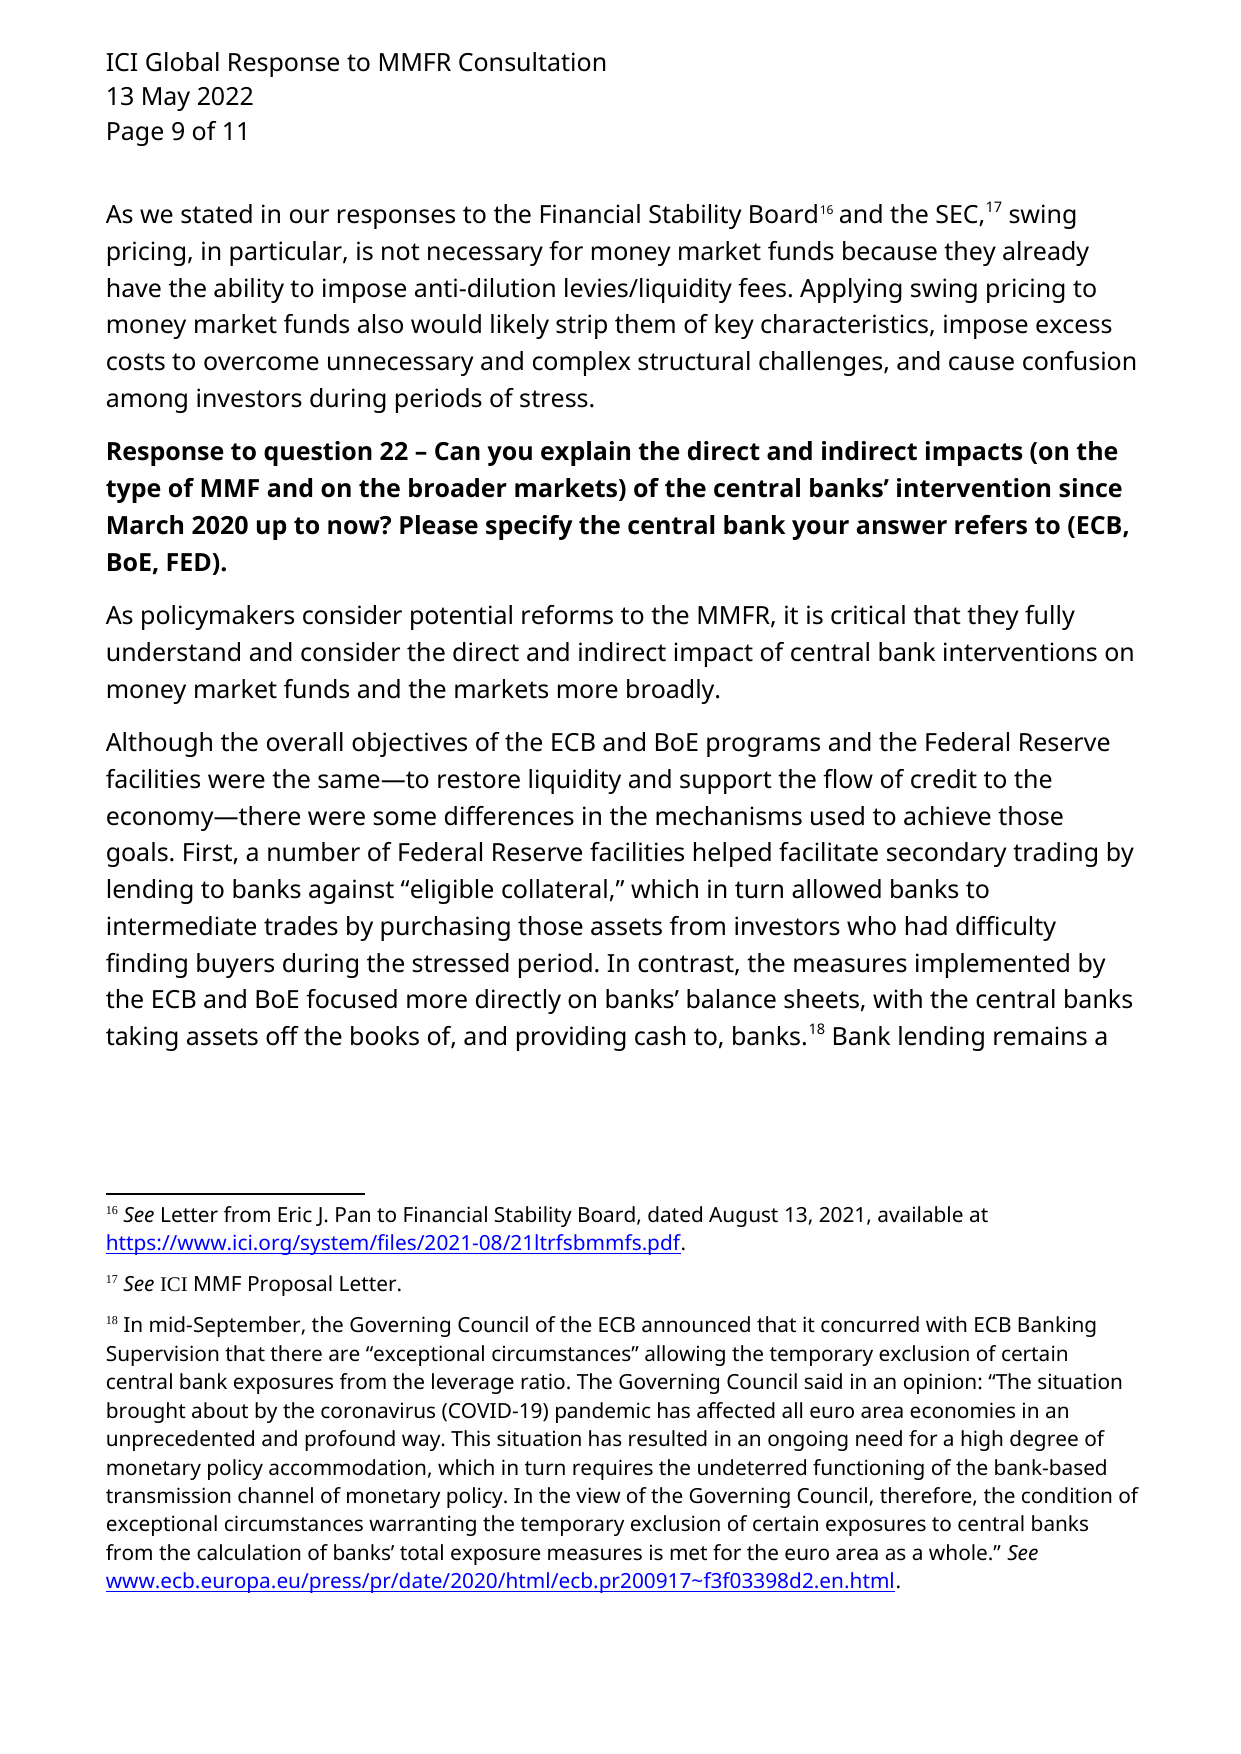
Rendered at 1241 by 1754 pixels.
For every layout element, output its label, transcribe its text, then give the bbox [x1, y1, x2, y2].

text As we stated in our responses to the Financial Stability Board and the SEC, swing pricing, in particular, is not necessary for money market funds because they already have the ability to impose anti-dilution levies/liquidity fees. Applying swing pricing to money market funds also would likely strip them of key characteristics, impose excess costs to overcome unnecessary and complex structural challenges, and cause confusion among investors during periods of stress. [106, 197, 1141, 415]
text As policymakers consider potential reforms to the MMFR, it is critical that they fully understand and consider the direct and indirect impact of central bank interventions on money market funds and the markets more broadly. [106, 598, 1141, 705]
text Response to question 22 – Can you explain the direct and indirect impacts (on the type of MMF and on the broader markets) of the central banks’ intervention since March 2020 up to now? Please specify the central bank your answer refers to (ECB, BoE, FED). [106, 434, 1141, 578]
text Although the overall objectives of the ECB and BoE programs and the Federal Reserve facilities were the same—to restore liquidity and support the flow of credit to the economy—there were some differences in the mechanisms used to achieve those goals. First, a number of Federal Reserve facilities helped facilitate secondary trading by lending to banks against “eligible collateral,” which in turn allowed banks to intermediate trades by purchasing those assets from investors who had difficulty finding buyers during the stressed period. In contrast, the measures implemented by the ECB and BoE focused more directly on banks’ balance sheets, with the central banks taking assets off the books of, and providing cash to, banks. Bank lending remains a very significant source of funding in Europe, and maintaining funding to banks helps them continue to lend to the real economy. [106, 725, 1141, 1090]
